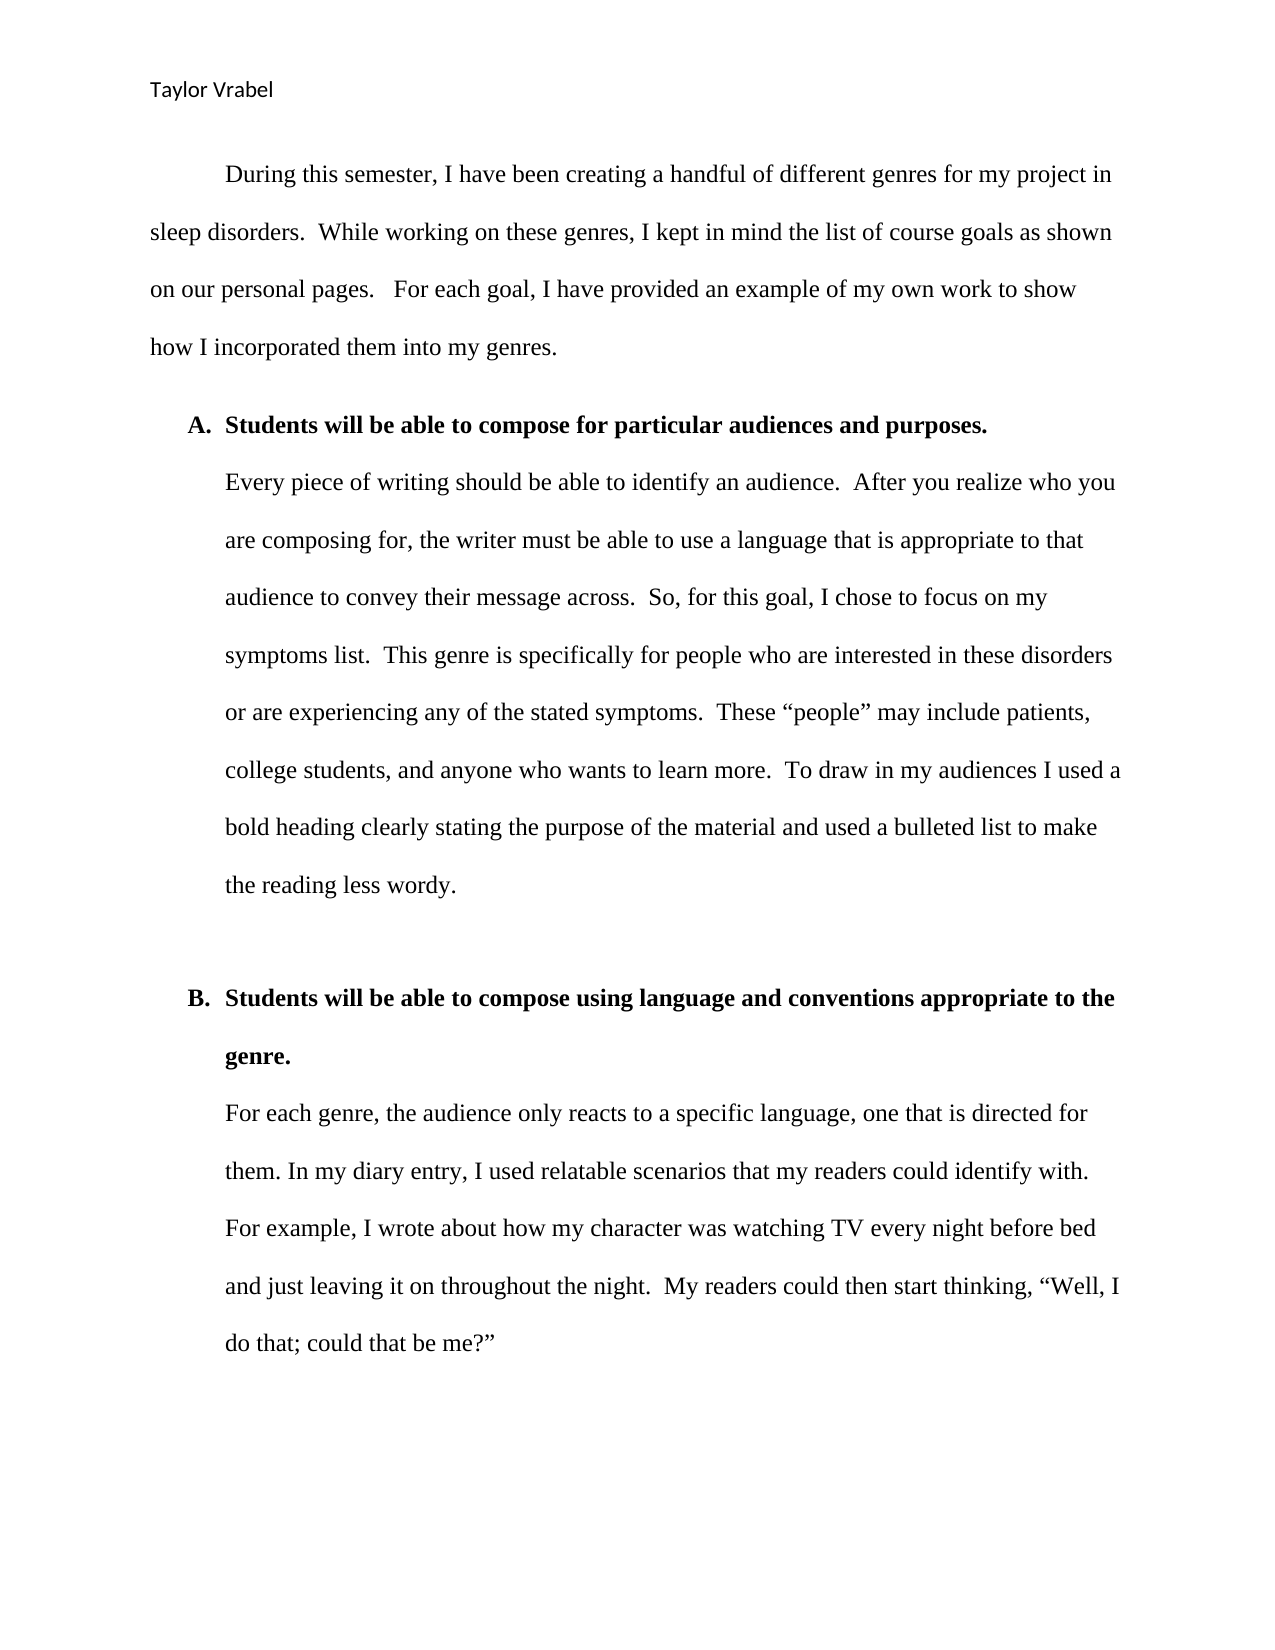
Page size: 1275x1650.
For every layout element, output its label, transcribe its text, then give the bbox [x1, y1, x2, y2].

list Students will be able to compose using language and conventions appropriate to the genre. [187, 983, 1125, 1070]
list Students will be able to compose for particular audiences and purposes. [187, 410, 1125, 439]
list For each genre, the audience only reacts to a specific language, one that is directed for them. In my diary entry, I used relatable scenarios that my readers could identify with. For example, I wrote about how my character was watching TV every night before bed and just leaving it on throughout the night. My readers could then start thinking, “Well, I do that; could that be me?” [225, 1098, 1125, 1357]
text During this semester, I have been creating a handful of different genres for my project in sleep disorders. While working on these genres, I kept in mind the list of course goals as shown on our personal pages. For each goal, I have provided an example of my own work to show how I incorporated them into my genres. [150, 159, 1125, 360]
list Every piece of writing should be able to identify an audience. After you realize who you are composing for, the writer must be able to use a language that is appropriate to that audience to convey their message across. So, for this goal, I chose to focus on my symptoms list. This genre is specifically for people who are interested in these disorders or are experiencing any of the stated symptoms. These “people” may include patients, college students, and anyone who wants to learn more. To draw in my audiences I used a bold heading clearly stating the purpose of the material and used a bulleted list to make the reading less wordy. [225, 467, 1125, 899]
